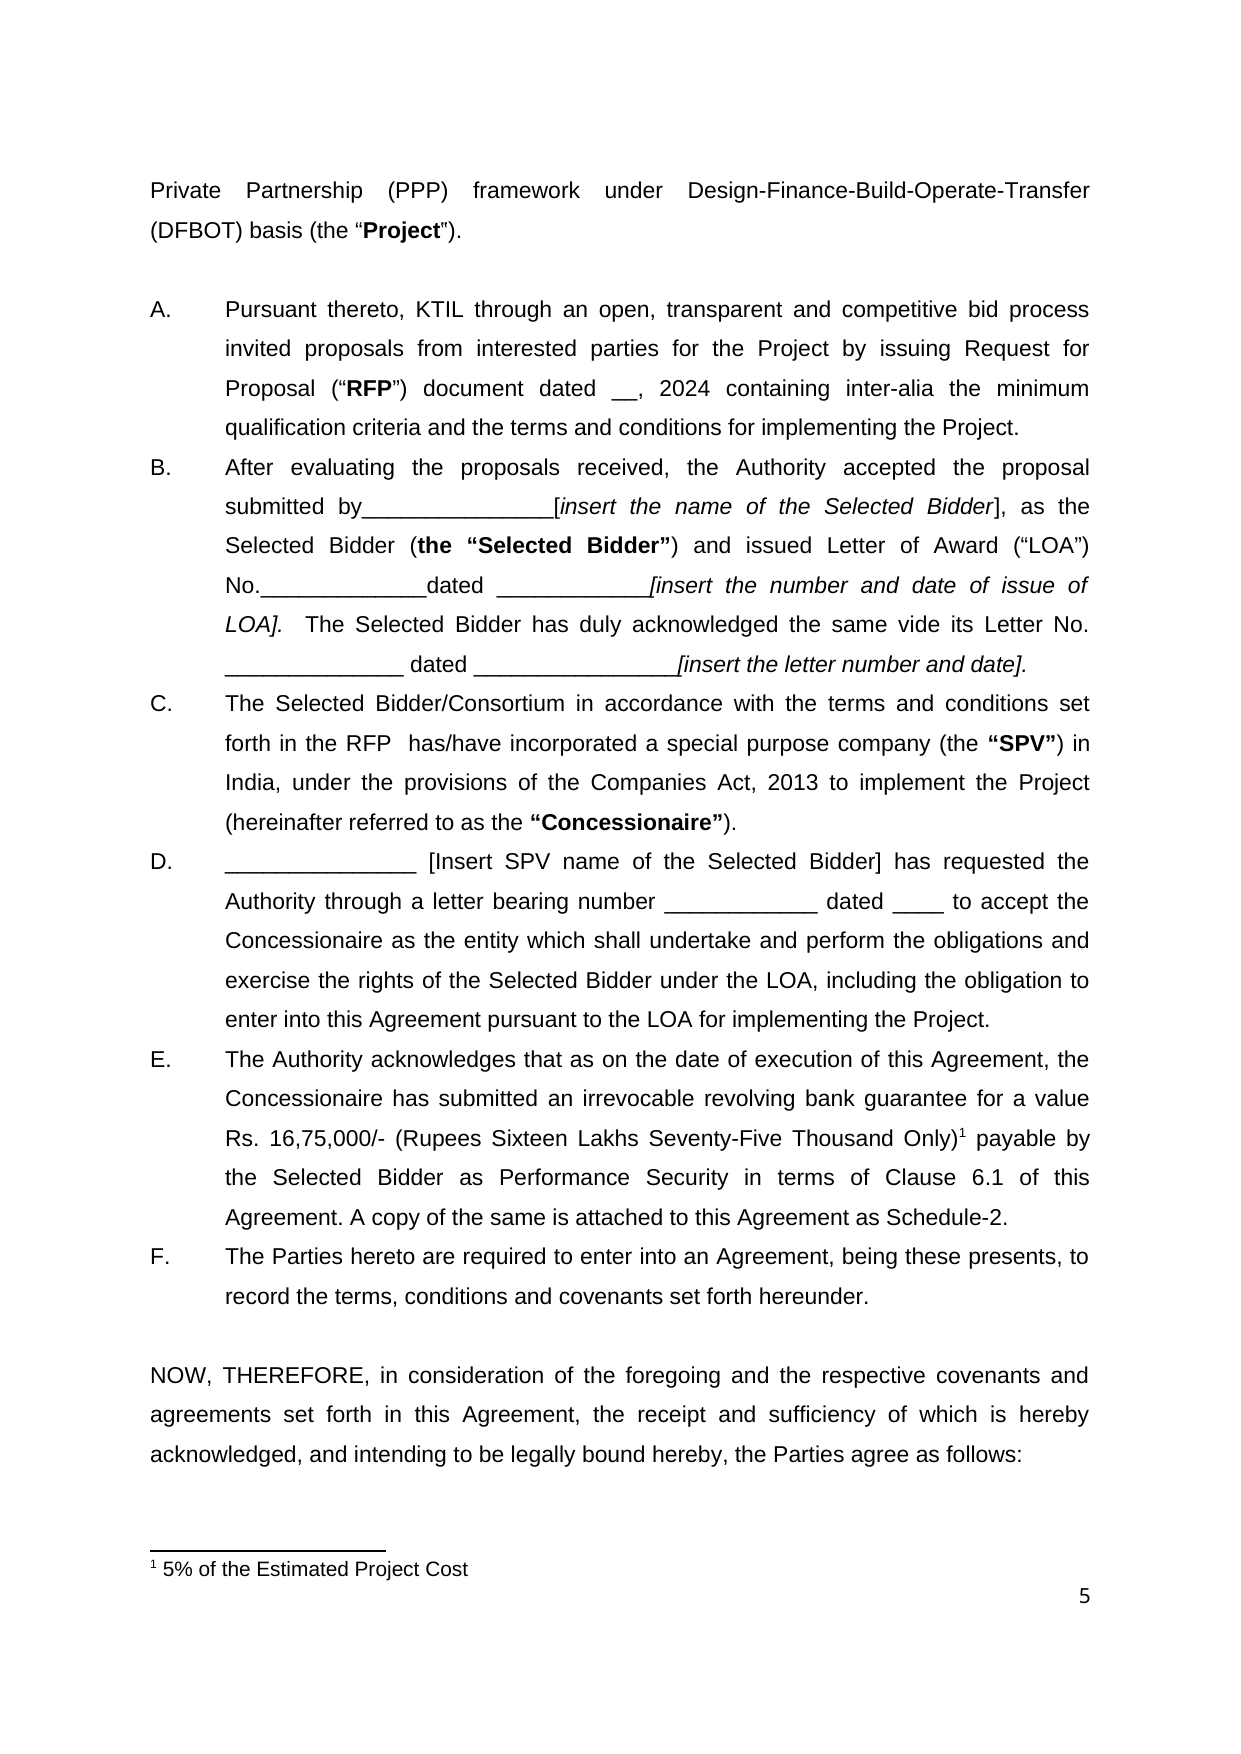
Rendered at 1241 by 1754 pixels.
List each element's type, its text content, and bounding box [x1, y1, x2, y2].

list After evaluating the proposals received, the Authority accepted the proposal submitted by_______________[insert the name of the Selected Bidder], as the Selected Bidder (the “Selected Bidder”) and issued Letter of Award (“LOA”) No._____________dated ____________[insert the number and date of issue of LOA]. The Selected Bidder has duly acknowledged the same vide its Letter No. ______________ dated ________________[insert the letter number and date]. [150, 453, 1090, 677]
list The Authority acknowledges that as on the date of execution of this Agreement, the Concessionaire has submitted an irrevocable revolving bank guarantee for a value Rs. 16,75,000/- (Rupees Sixteen Lakhs Seventy-Five Thousand Only) payable by the Selected Bidder as Performance Security in terms of Clause 6.1 of this Agreement. A copy of the same is attached to this Agreement as Schedule-2. [150, 1046, 1090, 1230]
list The Parties hereto are required to enter into an Agreement, being these presents, to record the terms, conditions and covenants set forth hereunder. [150, 1243, 1090, 1309]
list The Selected Bidder/Consortium in accordance with the terms and conditions set forth in the RFP has/have incorporated a special purpose company (the “SPV”) in India, under the provisions of the Companies Act, 2013 to implement the Project (hereinafter referred to as the “Concessionaire”). [150, 690, 1090, 835]
text NOW, THEREFORE, in consideration of the foregoing and the respective covenants and agreements set forth in this Agreement, the receipt and sufficiency of which is hereby acknowledged, and intending to be legally bound hereby, the Parties agree as follows: [150, 1362, 1090, 1467]
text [150, 177, 1090, 243]
list _______________ [Insert SPV name of the Selected Bidder] has requested the Authority through a letter bearing number ____________ dated ____ to accept the Concessionaire as the entity which shall undertake and perform the obligations and exercise the rights of the Selected Bidder under the LOA, including the obligation to enter into this Agreement pursuant to the LOA for implementing the Project. [150, 848, 1090, 1033]
list Pursuant thereto, KTIL through an open, transparent and competitive bid process invited proposals from interested parties for the Project by issuing Request for Proposal (“RFP”) document dated __, 2024 containing inter-alia the minimum qualification criteria and the terms and conditions for implementing the Project. [150, 296, 1090, 440]
